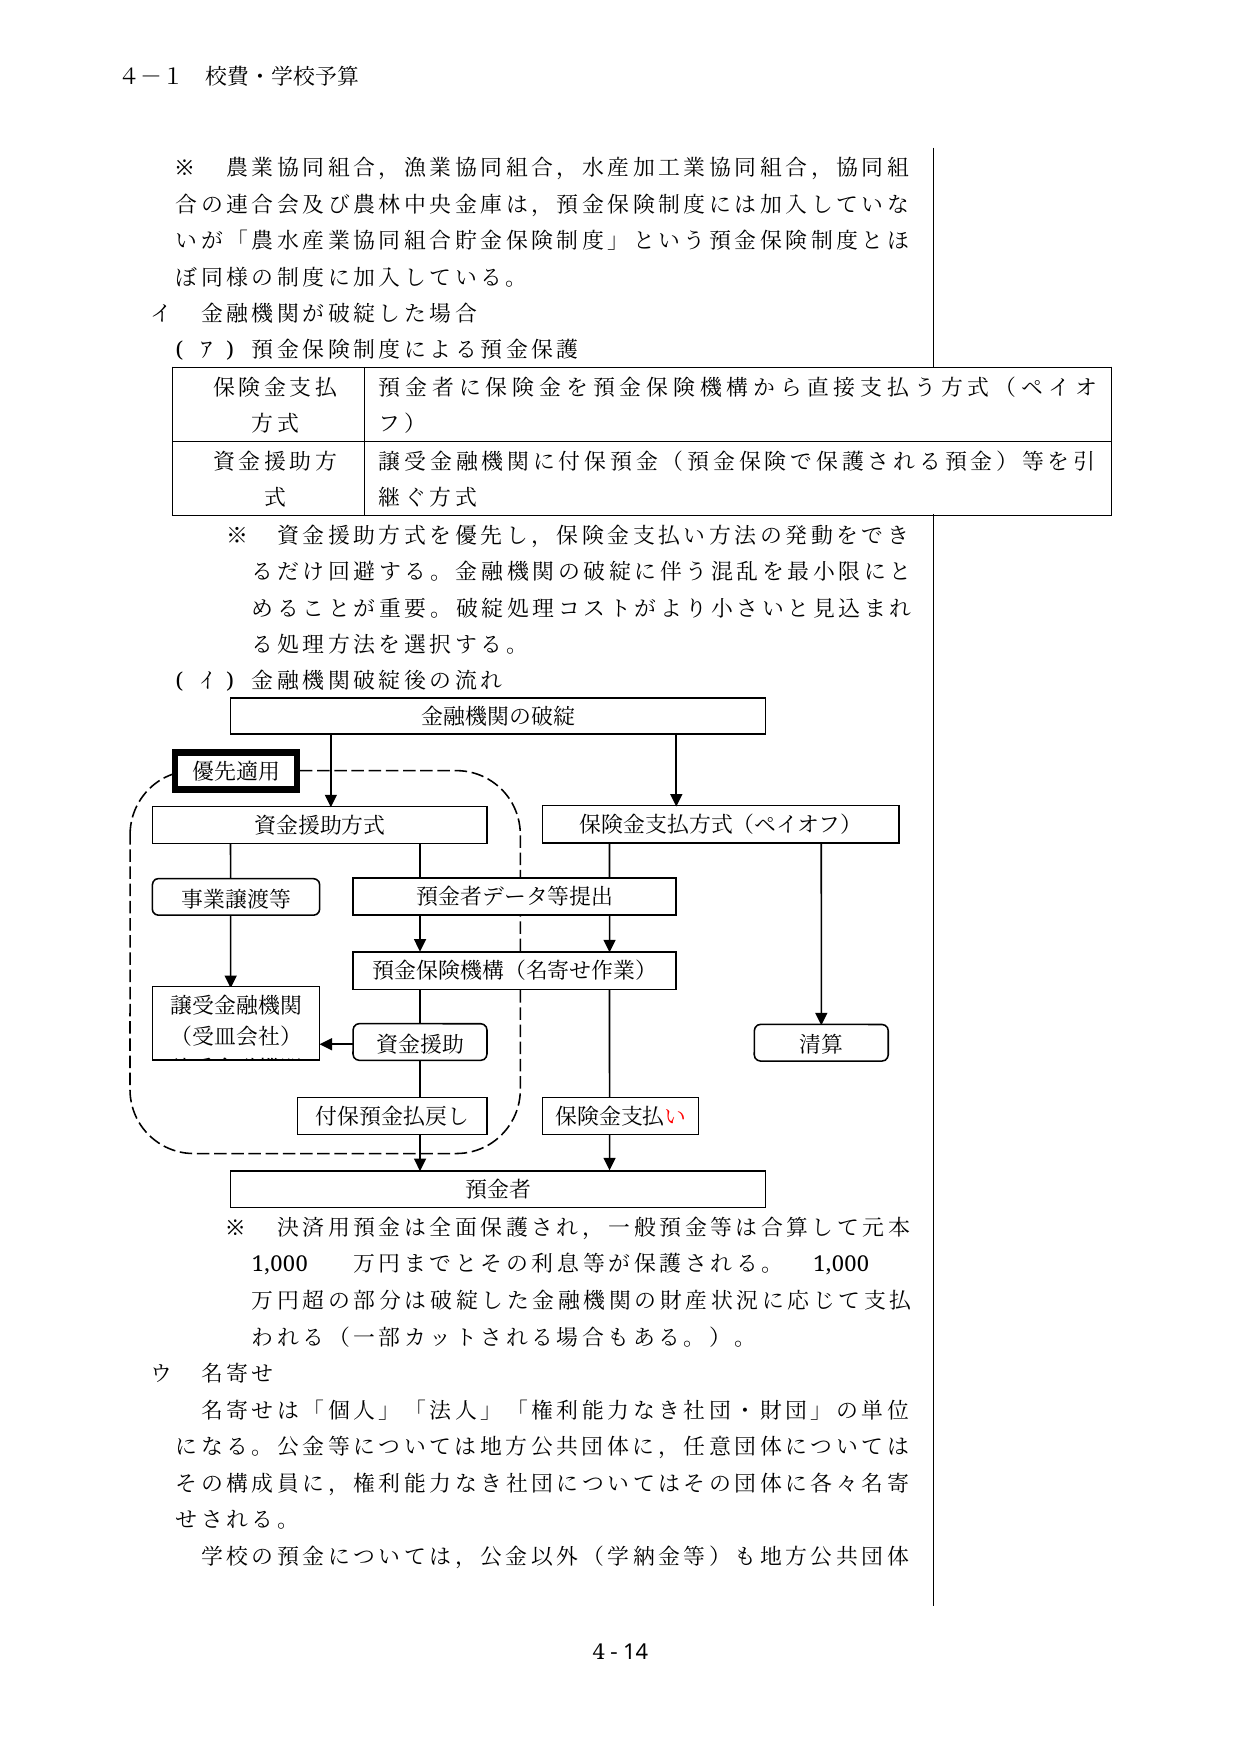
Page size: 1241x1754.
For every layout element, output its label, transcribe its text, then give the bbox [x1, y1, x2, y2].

text (ｱ) 預金保険制度による預金保護 [169, 330, 915, 367]
text (ｲ) 金融機関破綻後の流れ [169, 661, 915, 698]
table_header 預金者に保険金を預金保険機構から直接支払う方式（ペイオフ） [365, 368, 1111, 441]
text 名寄せは「個人」「法人」「権利能力なき社団・財団」の単位になる。公金等については地方公共団体に，任意団体についてはその構成員に，権利能力なき社団についてはその団体に各々名寄せされる。 [169, 1391, 915, 1536]
text ※ 農業協同組合，漁業協同組合，水産加工業協同組合，協同組合の連合会及び農林中央金庫は，預金保険制度には加入していないが「農水産業協同組合貯金保険制度」という預金保険制度とほぼ同様の制度に加入している。 [169, 148, 915, 294]
text ウ 名寄せ [147, 1354, 915, 1391]
text ※ 資金援助方式を優先し，保険金支払い方法の発動をできるだけ回避する。金融機関の破綻に伴う混乱を最小限にとめることが重要。破綻処理コストがより小さいと見込まれる処理方法を選択する。 [124, 516, 915, 661]
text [169, 1536, 915, 1573]
text ※ 決済用預金は全面保護され，一般預金等は合算して元本1,000万円までとその利息等が保護される。1,000万円超の部分は破綻した金融機関の財産状況に応じて支払われる（一部カットされる場合もある。）。 [214, 1208, 915, 1354]
table_cell 資金援助方式 [173, 442, 364, 514]
text イ 金融機関が破綻した場合 [147, 294, 915, 330]
table_header 保険金支払方式 [173, 368, 364, 441]
table_cell 譲受金融機関に付保預金（預金保険で保護される預金）等を引継ぐ方式 [365, 442, 1111, 514]
